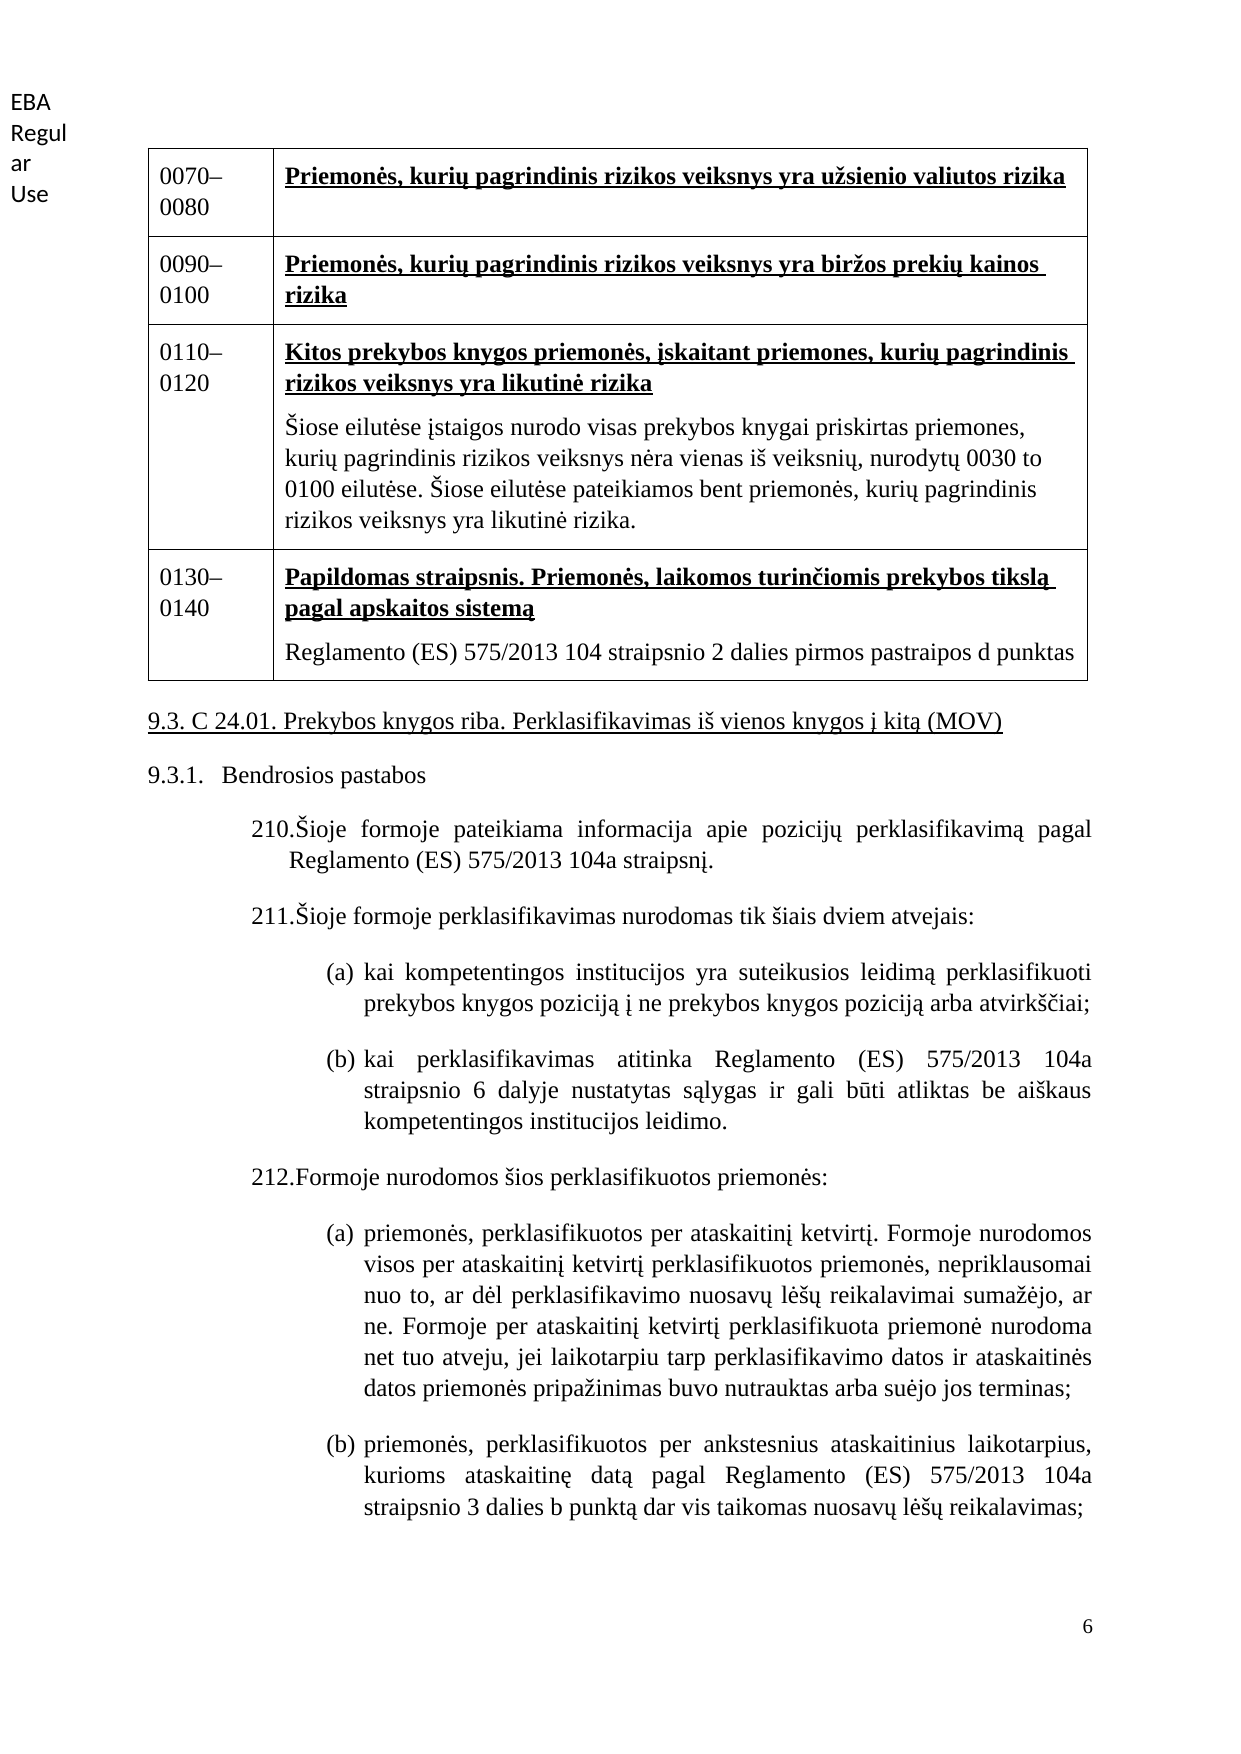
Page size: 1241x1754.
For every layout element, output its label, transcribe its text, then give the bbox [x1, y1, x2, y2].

list Formoje nurodomos šios perklasifikuotos priemonės: [251, 1162, 1093, 1191]
table_cell Papildomas straipsnis. Priemonės, laikomos turinčiomis prekybos tikslą pagal apskaitos sistemą Reglamento (ES) 575/2013 104 straipsnio 2 dalies pirmos pastraipos d punktas [274, 550, 1087, 680]
table_cell 0110–0120 [149, 325, 273, 549]
list kai perklasifikavimas atitinka Reglamento (ES) 575/2013 104a straipsnio 6 dalyje nustatytas sąlygas ir gali būti atliktas be aiškaus kompetentingos institucijos leidimo. [326, 1044, 1093, 1135]
table_cell 0130–0140 [149, 550, 273, 680]
list Šioje formoje perklasifikavimas nurodomas tik šiais dviem atvejais: [251, 901, 1093, 930]
list kai kompetentingos institucijos yra suteikusios leidimą perklasifikuoti prekybos knygos poziciją į ne prekybos knygos poziciją arba atvirkščiai; [326, 957, 1093, 1017]
list Šioje formoje pateikiama informacija apie pozicijų perklasifikavimą pagal Reglamento (ES) 575/2013 104a straipsnį. [251, 814, 1093, 874]
table_cell Kitos prekybos knygos priemonės, įskaitant priemones, kurių pagrindinis rizikos veiksnys yra likutinė rizika Šiose eilutėse įstaigos nurodo visas prekybos knygai priskirtas priemones, kurių pagrindinis rizikos veiksnys nėra vienas iš veiksnių, nurodytų 0030 to 0100 eilutėse. Šiose eilutėse pateikiamos bent priemonės, kurių pagrindinis rizikos veiksnys yra likutinė rizika. [274, 325, 1087, 549]
list 9.3. C 24.01. Prekybos knygos riba. Perklasifikavimas iš vienos knygos į kitą (MOV) [148, 706, 1093, 735]
table_cell Priemonės, kurių pagrindinis rizikos veiksnys yra biržos prekių kainos rizika [274, 237, 1087, 324]
table_cell 0070–0080 [149, 149, 273, 236]
list priemonės, perklasifikuotos per ataskaitinį ketvirtį. Formoje nurodomos visos per ataskaitinį ketvirtį perklasifikuotos priemonės, nepriklausomai nuo to, ar dėl perklasifikavimo nuosavų lėšų reikalavimai sumažėjo, ar ne. Formoje per ataskaitinį ketvirtį perklasifikuota priemonė nurodoma net tuo atveju, jei laikotarpiu tarp perklasifikavimo datos ir ataskaitinės datos priemonės pripažinimas buvo nutrauktas arba suėjo jos terminas; [326, 1218, 1093, 1402]
list 9.3.1. Bendrosios pastabos [148, 760, 1093, 789]
list priemonės, perklasifikuotos per ankstesnius ataskaitinius laikotarpius, kurioms ataskaitinę datą pagal Reglamento (ES) 575/2013 104a straipsnio 3 dalies b punktą dar vis taikomas nuosavų lėšų reikalavimas; [326, 1429, 1093, 1520]
table_cell Priemonės, kurių pagrindinis rizikos veiksnys yra užsienio valiutos rizika [274, 149, 1087, 236]
table_cell 0090–0100 [149, 237, 273, 324]
